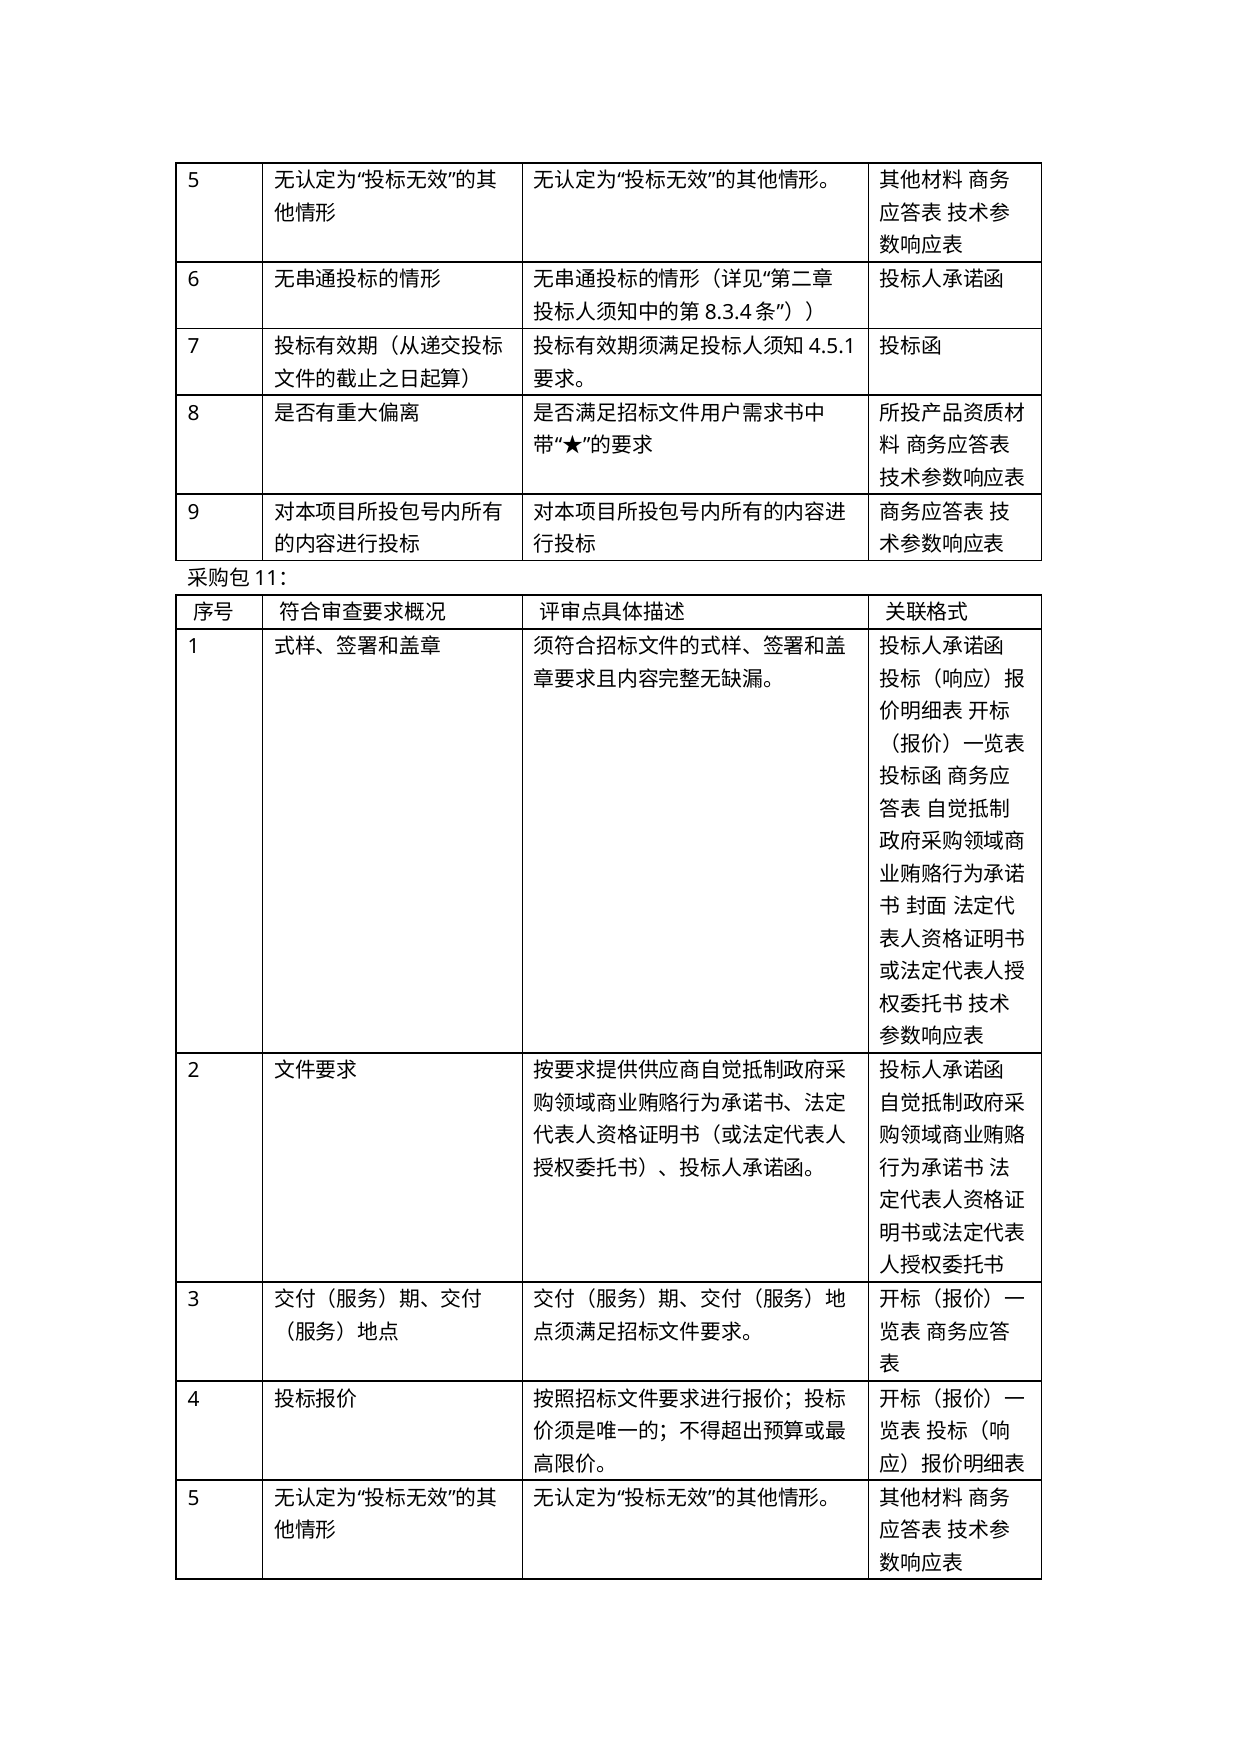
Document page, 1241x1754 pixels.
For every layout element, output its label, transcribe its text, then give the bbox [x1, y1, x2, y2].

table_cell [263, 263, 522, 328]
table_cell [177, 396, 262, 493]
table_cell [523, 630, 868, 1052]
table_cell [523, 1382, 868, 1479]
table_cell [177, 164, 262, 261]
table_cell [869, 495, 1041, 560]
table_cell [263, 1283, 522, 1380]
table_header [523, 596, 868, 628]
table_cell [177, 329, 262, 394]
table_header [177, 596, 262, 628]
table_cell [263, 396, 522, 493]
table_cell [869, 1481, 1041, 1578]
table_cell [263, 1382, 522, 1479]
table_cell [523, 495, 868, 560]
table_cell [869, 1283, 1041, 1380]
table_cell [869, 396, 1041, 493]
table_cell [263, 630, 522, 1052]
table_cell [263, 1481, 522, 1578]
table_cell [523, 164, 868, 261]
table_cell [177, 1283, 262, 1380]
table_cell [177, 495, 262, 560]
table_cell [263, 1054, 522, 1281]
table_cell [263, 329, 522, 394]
text 采购包11： [187, 561, 1053, 594]
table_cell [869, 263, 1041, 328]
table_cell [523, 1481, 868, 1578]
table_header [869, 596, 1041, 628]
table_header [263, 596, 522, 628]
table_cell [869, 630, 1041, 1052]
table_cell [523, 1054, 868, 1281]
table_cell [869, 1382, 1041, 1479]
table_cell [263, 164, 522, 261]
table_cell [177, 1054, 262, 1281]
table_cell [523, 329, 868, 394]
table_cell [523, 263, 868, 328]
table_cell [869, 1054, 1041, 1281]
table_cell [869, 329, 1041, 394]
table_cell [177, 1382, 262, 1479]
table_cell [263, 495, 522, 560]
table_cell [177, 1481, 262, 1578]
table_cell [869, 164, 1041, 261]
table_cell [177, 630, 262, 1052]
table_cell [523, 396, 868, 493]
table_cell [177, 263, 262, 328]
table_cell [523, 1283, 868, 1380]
